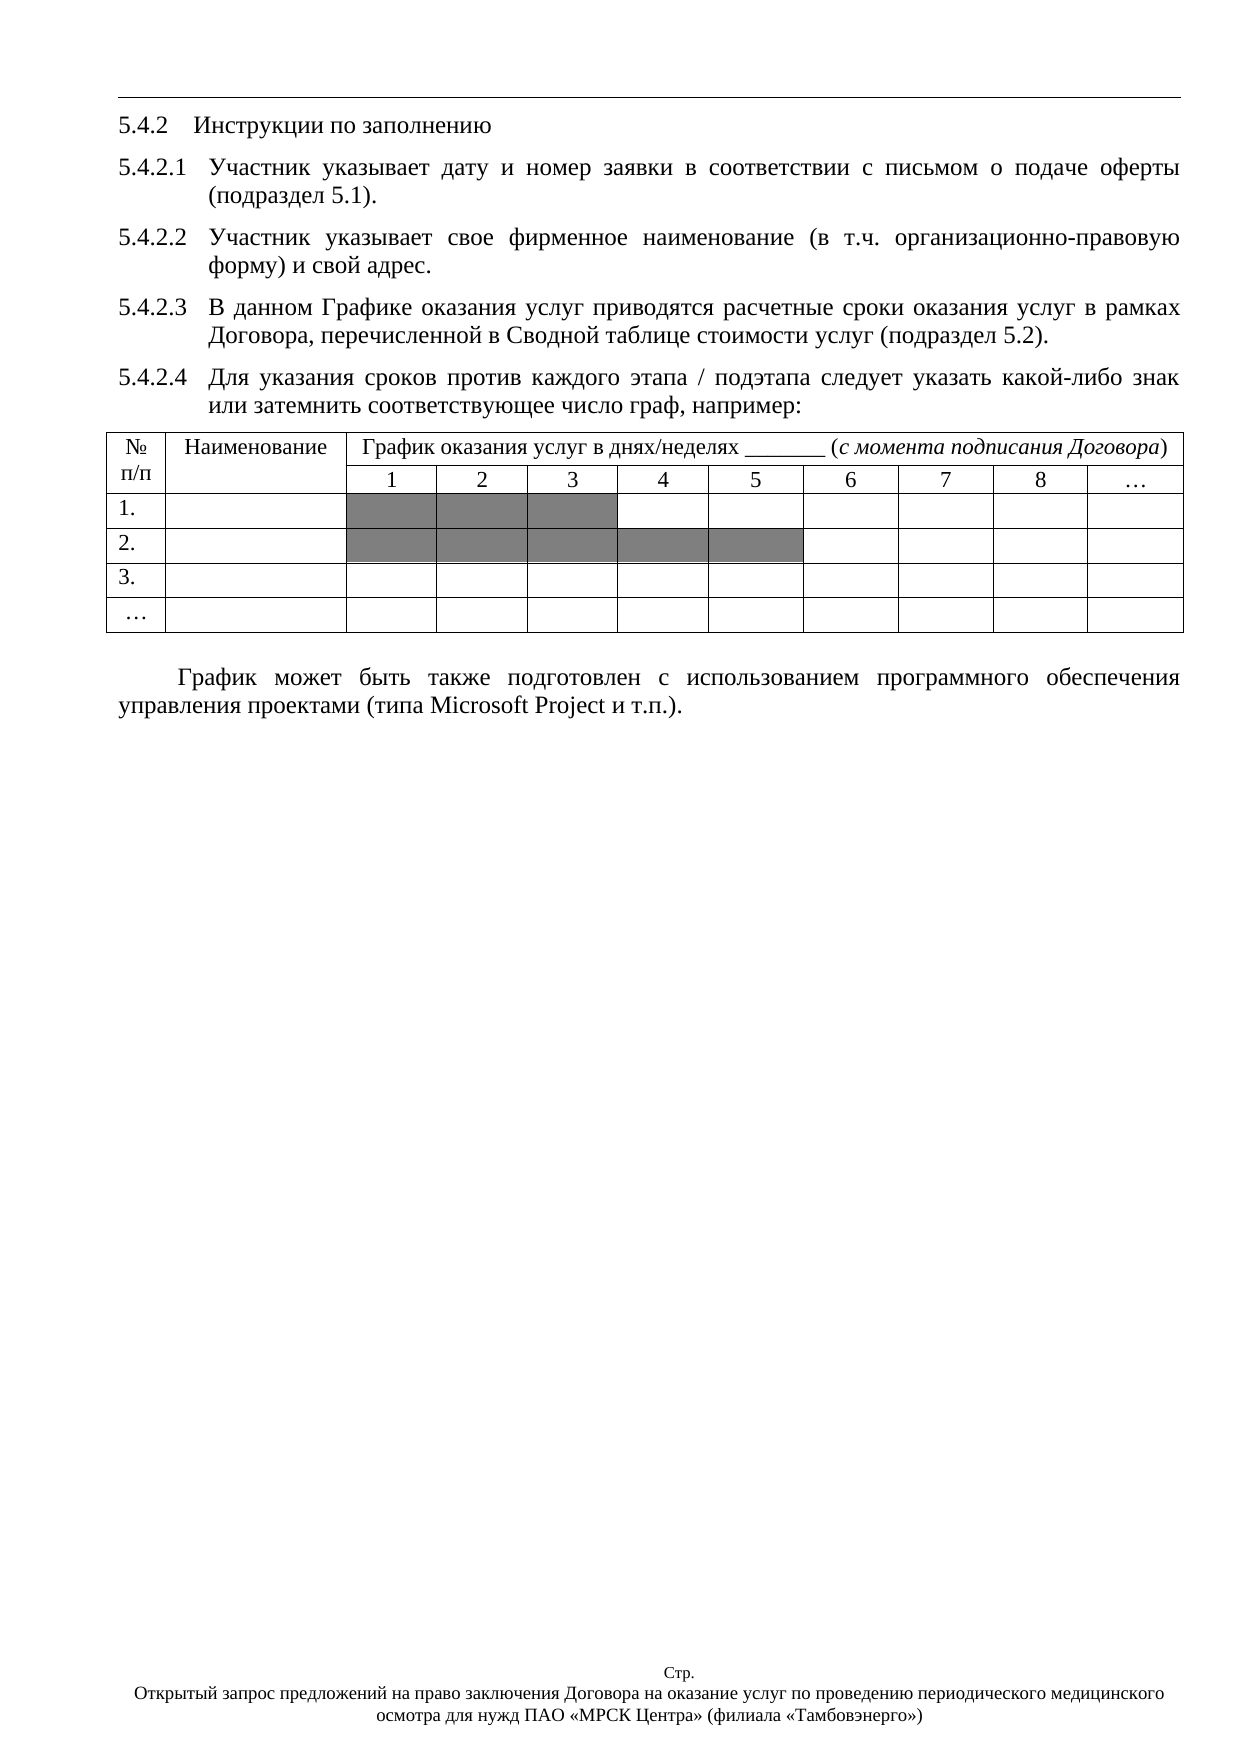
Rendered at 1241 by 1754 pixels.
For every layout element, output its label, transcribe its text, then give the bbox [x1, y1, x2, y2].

table_cell [709, 598, 803, 632]
table_cell [709, 494, 803, 528]
table_cell [709, 529, 803, 562]
table_cell [804, 564, 898, 597]
table_cell 7 [899, 466, 993, 493]
table_cell [1088, 564, 1183, 597]
table_cell [899, 494, 993, 528]
text График может быть также подготовлен с использованием программного обеспечения управления проектами (типа Microsoft Project и т.п.). [118, 662, 1181, 719]
table_cell [528, 564, 617, 597]
table_cell [994, 529, 1087, 562]
table_cell [347, 529, 436, 562]
subtitle Инструкции по заполнению [118, 111, 1181, 139]
table_cell [994, 564, 1087, 597]
table_cell [347, 564, 436, 597]
table_cell [709, 564, 803, 597]
table_cell [166, 564, 346, 597]
table_header График оказания услуг в днях/неделях _______ (с момента подписания Договора) [347, 433, 1183, 465]
table_cell [618, 529, 708, 562]
table_cell [804, 598, 898, 632]
table_cell 6 [804, 466, 898, 493]
table_cell … [1088, 466, 1183, 493]
table_cell [899, 564, 993, 597]
table_cell [994, 494, 1087, 528]
table_cell [1088, 598, 1183, 632]
table_cell [528, 494, 617, 528]
table_cell [437, 494, 527, 528]
table_cell [994, 598, 1087, 632]
table_header № п/п [107, 433, 165, 493]
table_cell [107, 529, 165, 562]
table_cell 4 [618, 466, 708, 493]
list Участник указывает дату и номер заявки в соответствии с письмом о подаче оферты (подраздел 5.1). [118, 152, 1181, 209]
table_cell 8 [994, 466, 1087, 493]
table_cell [618, 564, 708, 597]
table_cell 3 [528, 466, 617, 493]
table_cell [1088, 529, 1183, 562]
table_cell [618, 598, 708, 632]
list Участник указывает свое фирменное наименование (в т.ч. организационно-правовую форму) и свой адрес. [118, 222, 1181, 279]
list Для указания сроков против каждого этапа / подэтапа следует указать какой-либо знак или затемнить соответствующее число граф, например: [118, 362, 1181, 419]
table_cell [107, 564, 165, 597]
list В данном Графике оказания услуг приводятся расчетные сроки оказания услуг в рамках Договора, перечисленной в Сводной таблице стоимости услуг (подраздел 5.2). [118, 292, 1181, 349]
table_cell [166, 598, 346, 632]
table_cell [1088, 494, 1183, 528]
table_cell [618, 494, 708, 528]
table_cell [347, 598, 436, 632]
table_cell [804, 529, 898, 562]
table_cell [528, 598, 617, 632]
table_cell [347, 494, 436, 528]
table_cell 2 [437, 466, 527, 493]
table_cell … [107, 598, 165, 632]
table_cell [899, 529, 993, 562]
table_cell [107, 494, 165, 528]
table_cell [528, 529, 617, 562]
table_cell [437, 598, 527, 632]
table_cell [804, 494, 898, 528]
table_cell [437, 529, 527, 562]
table_cell [437, 564, 527, 597]
table_cell 1 [347, 466, 436, 493]
table_cell [166, 494, 346, 528]
table_cell [899, 598, 993, 632]
table_header Наименование [166, 433, 346, 493]
table_cell 5 [709, 466, 803, 493]
table_cell [166, 529, 346, 562]
